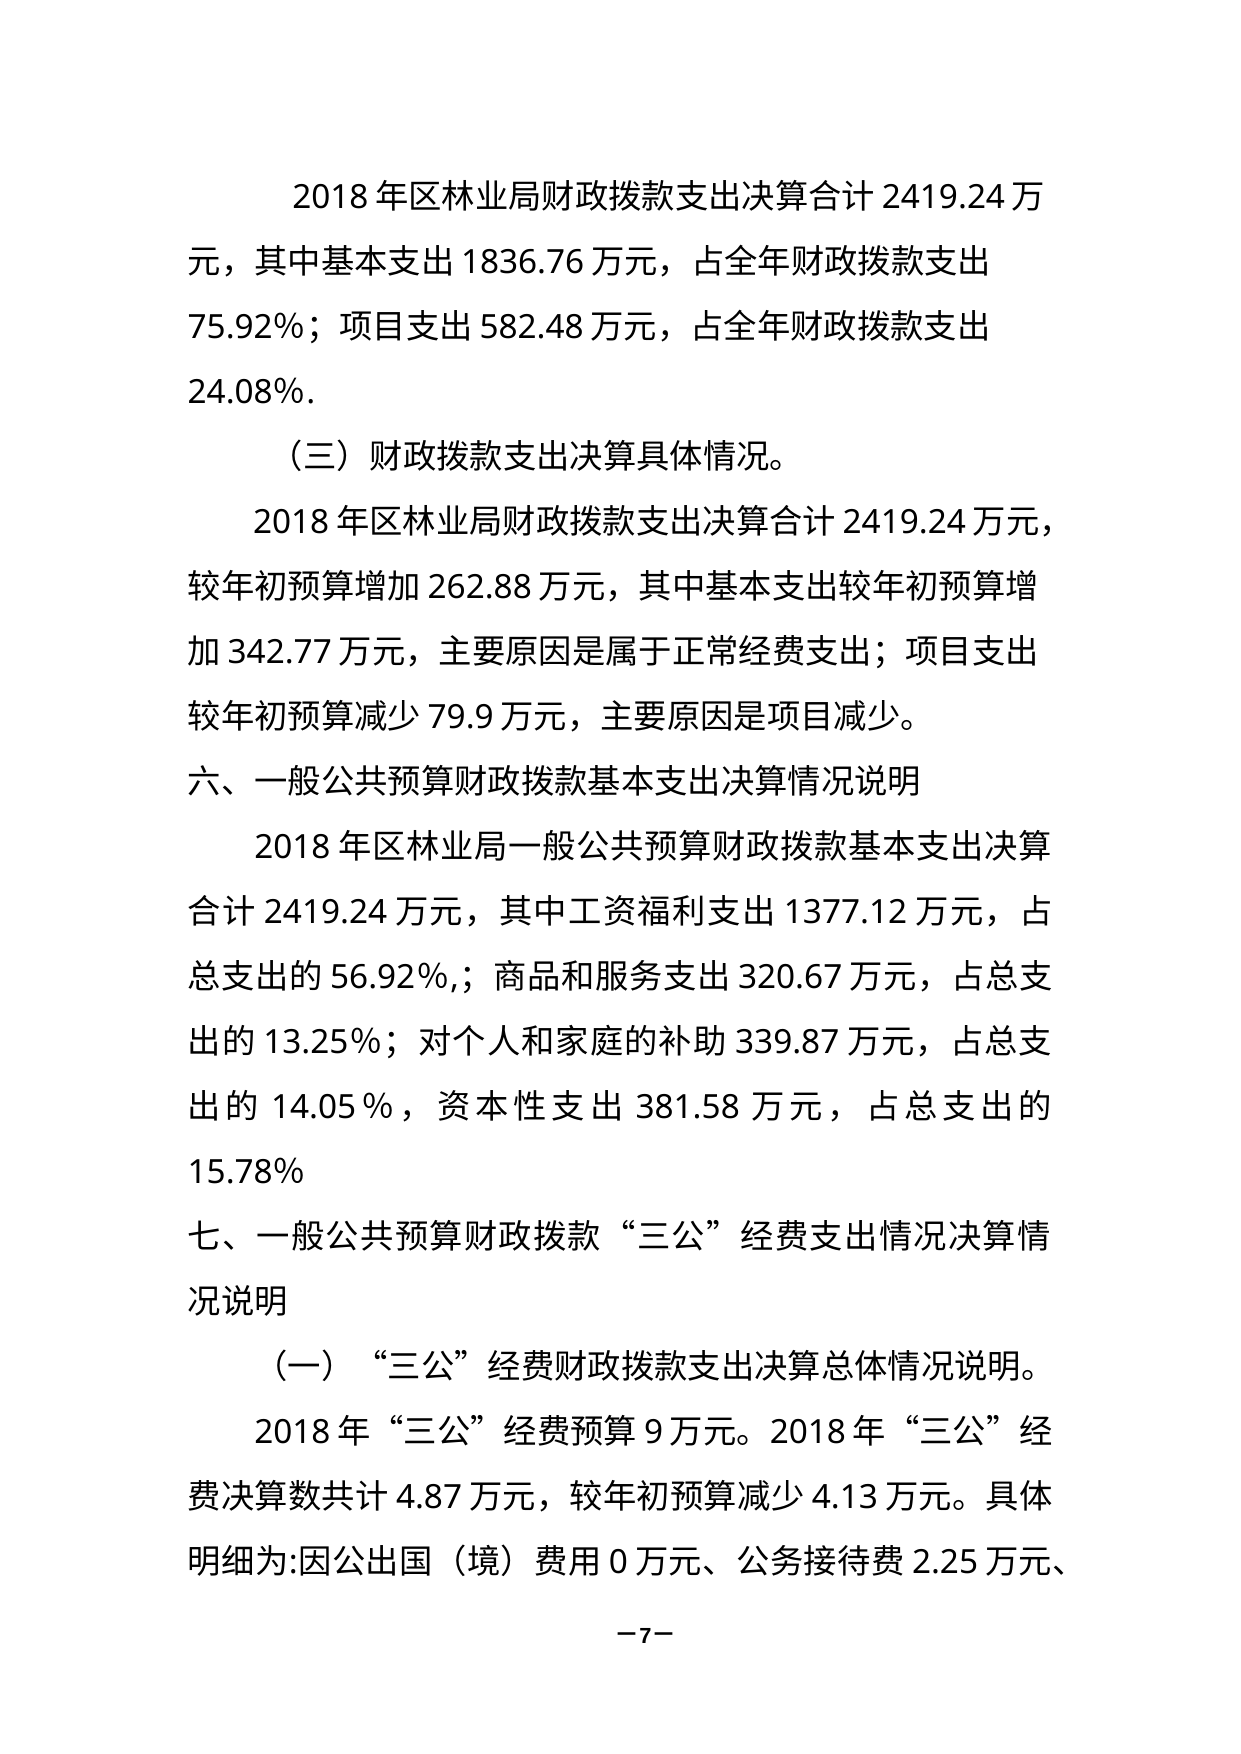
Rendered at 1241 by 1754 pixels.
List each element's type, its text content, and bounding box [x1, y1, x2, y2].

text 2018年区林业局财政拨款支出决算合计2419.24万元，较年初预算增加262.88万元，其中基本支出较年初预算增加342.77万元，主要原因是属于正常经费支出；项目支出较年初预算减少79.9万元，主要原因是项目减少。 [187, 487, 1053, 747]
text 六、一般公共预算财政拨款基本支出决算情况说明 [187, 747, 1053, 812]
text 2018年区林业局财政拨款支出决算合计2419.24万元，其中基本支出1836.76万元，占全年财政拨款支出75.92％；项目支出582.48万元，占全年财政拨款支出24.08％. [187, 162, 1053, 422]
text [187, 1397, 1053, 1592]
text 2018年区林业局一般公共预算财政拨款基本支出决算合计2419.24万元，其中工资福利支出1377.12万元，占总支出的56.92％,；商品和服务支出320.67万元，占总支出的13.25％；对个人和家庭的补助339.87万元，占总支出的14.05％，资本性支出381.58万元，占总支出的15.78％ [187, 812, 1053, 1202]
text 七、一般公共预算财政拨款“三公”经费支出情况决算情况说明 [187, 1202, 1053, 1332]
text （一）“三公”经费财政拨款支出决算总体情况说明。 [187, 1332, 1053, 1397]
text （三）财政拨款支出决算具体情况。 [187, 422, 1053, 487]
